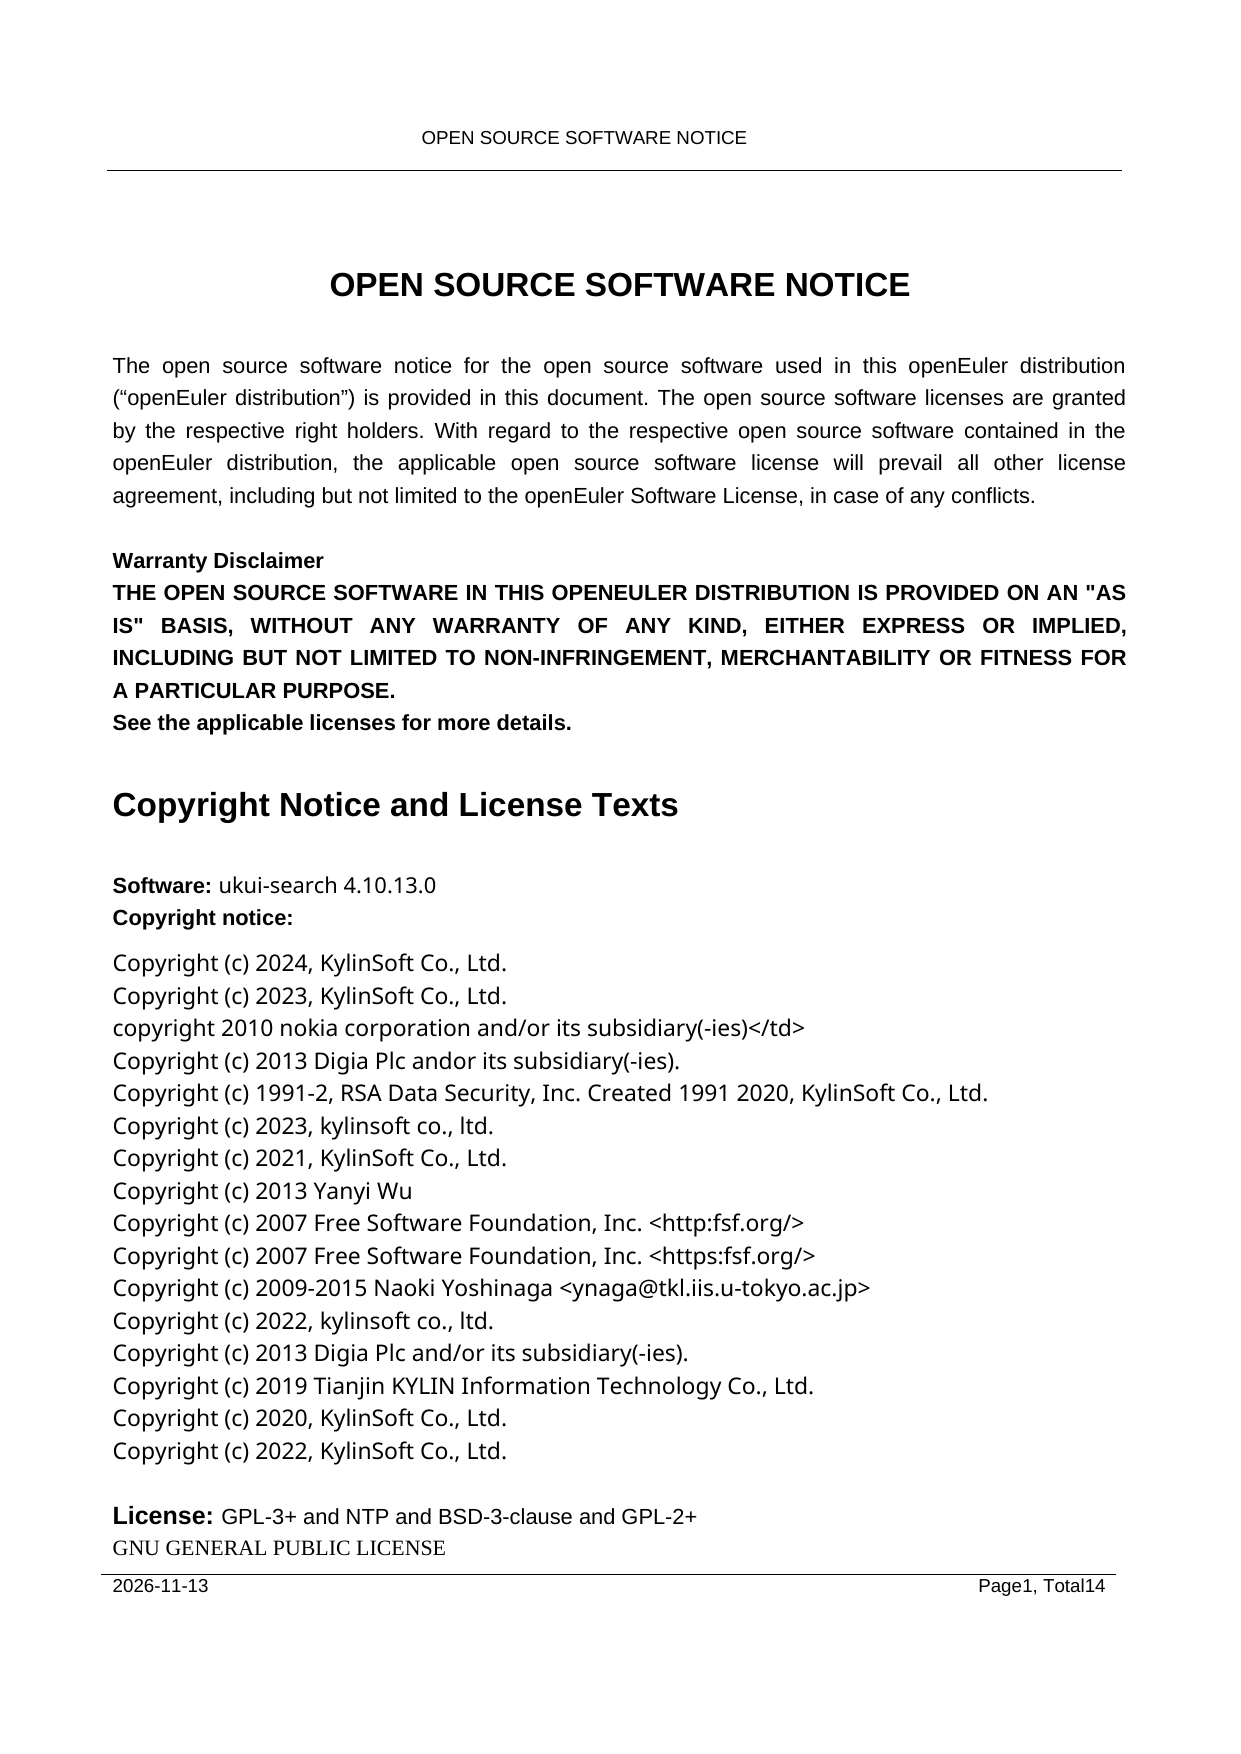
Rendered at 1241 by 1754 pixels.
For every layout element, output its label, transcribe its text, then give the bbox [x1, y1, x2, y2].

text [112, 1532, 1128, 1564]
text OPEN SOURCE SOFTWARE NOTICE [112, 251, 1128, 316]
text License: GPL-3+ and NTP and BSD-3-clause and GPL-2+ [112, 1499, 1128, 1532]
title Software: ukui-search 4.10.13.0 [112, 869, 1128, 901]
text Warranty Disclaimer [112, 544, 1128, 576]
text Copyright Notice and License Texts [112, 771, 1128, 836]
text THE OPEN SOURCE SOFTWARE IN THIS OPENEULER DISTRIBUTION IS PROVIDED ON AN "AS IS" BASIS, WITHOUT ANY WARRANTY OF ANY KIND, EITHER EXPRESS OR IMPLIED, INCLUDING BUT NOT LIMITED TO NON-INFRINGEMENT, MERCHANTABILITY OR FITNESS FOR A PARTICULAR PURPOSE. See the applicable licenses for more details. [112, 576, 1128, 739]
text Copyright (c) 2024, KylinSoft Co., Ltd. Copyright (c) 2023, KylinSoft Co., Ltd. copyright 2010 nokia corporation and/or its subsidiary(-ies)</td> Copyright (c) 2013 Digia Plc andor its subsidiary(-ies). Copyright (c) 1991-2, RSA Data Security, Inc. Created 1991 2020, KylinSoft Co., Ltd. Copyright (c) 2023, kylinsoft co., ltd. Copyright (c) 2021, KylinSoft Co., Ltd. Copyright (c) 2013 Yanyi Wu Copyright (c) 2007 Free Software Foundation, Inc. <http:fsf.org/> Copyright (c) 2007 Free Software Foundation, Inc. <https:fsf.org/> Copyright (c) 2009-2015 Naoki Yoshinaga <ynaga@tkl.iis.u-tokyo.ac.jp> Copyright (c) 2022, kylinsoft co., ltd. Copyright (c) 2013 Digia Plc and/or its subsidiary(-ies). Copyright (c) 2019 Tianjin KYLIN Information Technology Co., Ltd. Copyright (c) 2020, KylinSoft Co., Ltd. Copyright (c) 2022, KylinSoft Co., Ltd. [112, 947, 1128, 1499]
text Copyright notice: [112, 901, 1128, 934]
text The open source software notice for the open source software used in this openEuler distribution (“openEuler distribution”) is provided in this document. The open source software licenses are granted by the respective right holders. With regard to the respective open source software contained in the openEuler distribution, the applicable open source software license will prevail all other license agreement, including but not limited to the openEuler Software License, in case of any conflicts. [112, 349, 1128, 511]
